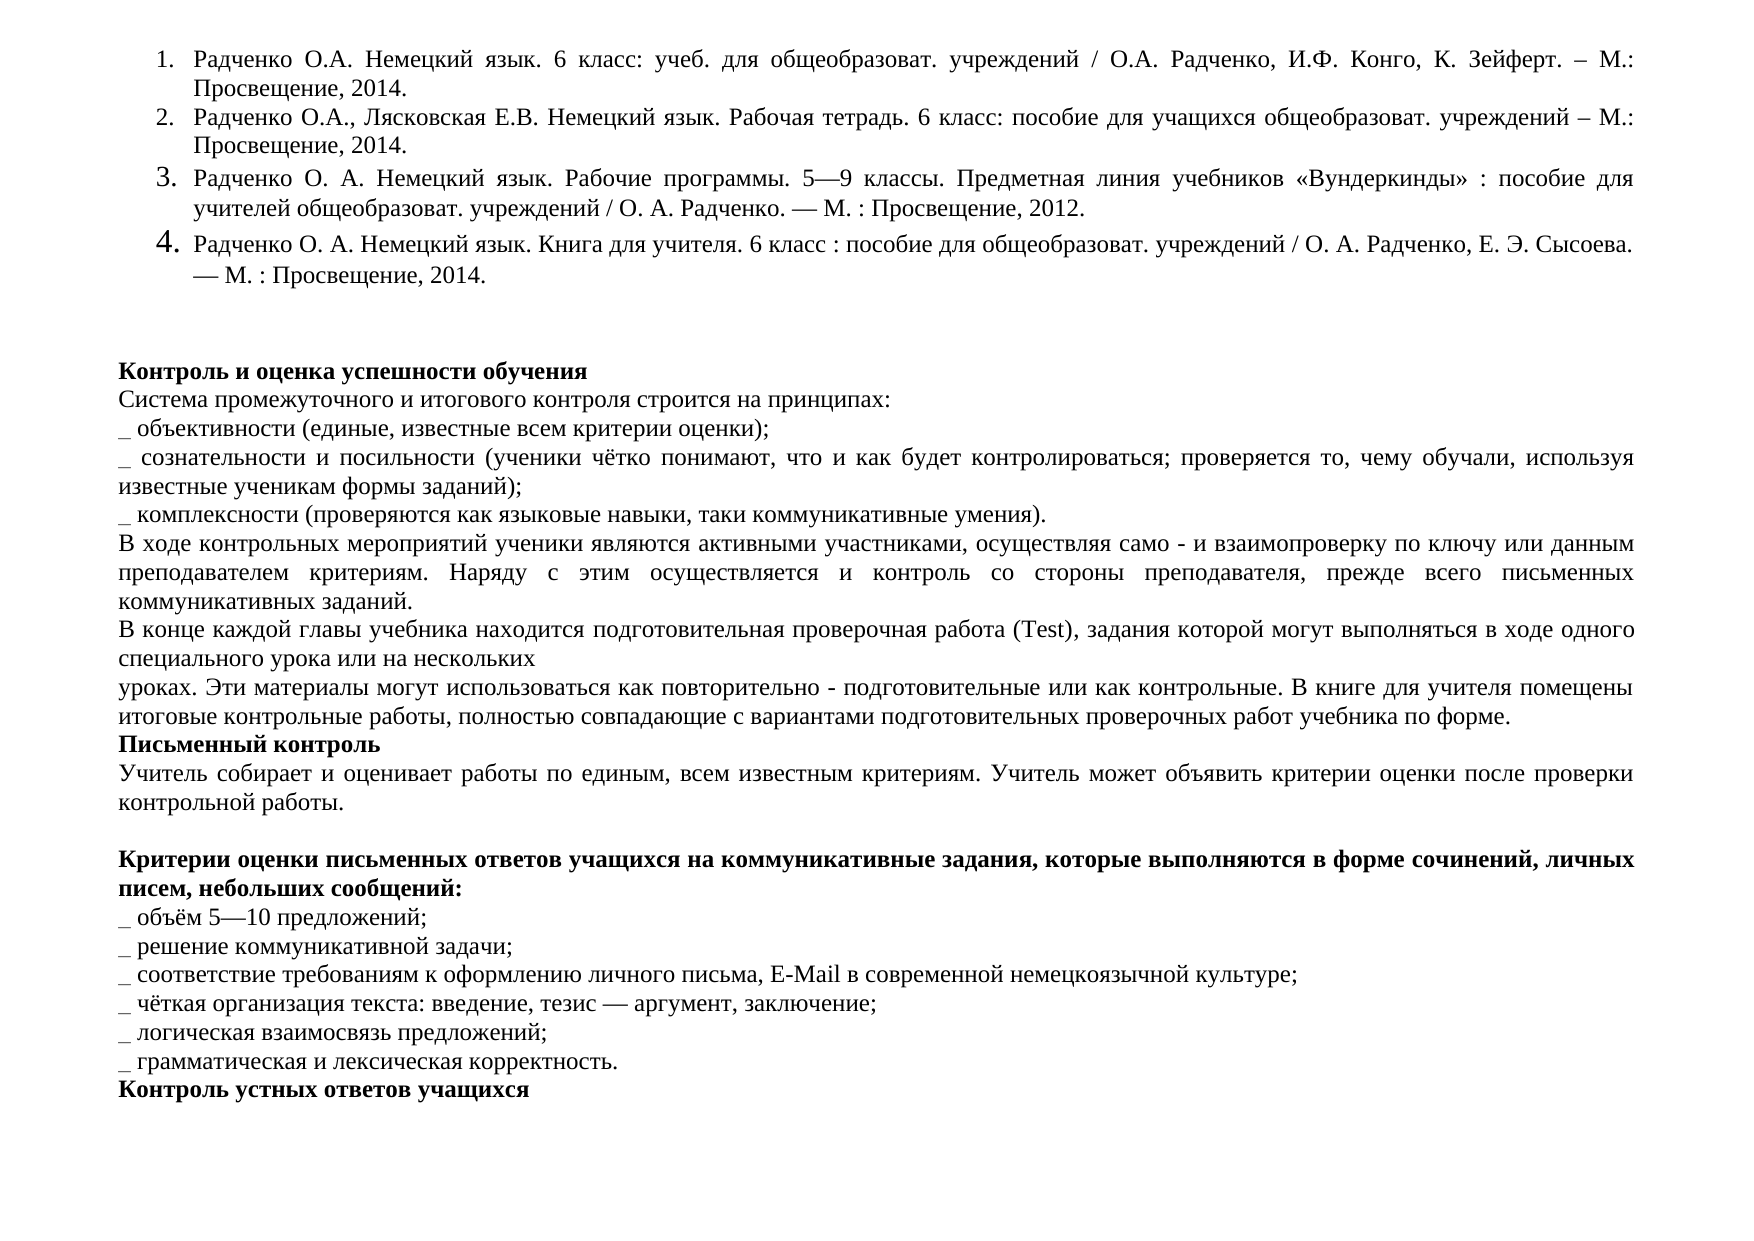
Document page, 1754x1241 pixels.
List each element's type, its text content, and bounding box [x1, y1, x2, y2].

text _ решение коммуникативной задачи; [118, 931, 1636, 959]
text Контроль устных ответов учащихся [118, 1074, 1636, 1103]
text В ходе контрольных мероприятий ученики являются активными участниками, осуществляя само - и взаимопроверку по ключу или данным преподавателем критериям. Наряду с этим осуществляется и контроль со стороны преподавателя, прежде всего письменных коммуникативных заданий. [118, 528, 1636, 614]
text _ комплексности (проверяются как языковые навыки, таки коммуникативные умения). [118, 499, 1636, 528]
list Радченко О. А. Немецкий язык. Книга для учителя. 6 класс : пособие для общеобразоват. учреждений / О. А. Радченко, Е. Э. Сысоева. — М. : Просвещение, 2014. [156, 222, 1636, 289]
list Радченко О.А. Немецкий язык. 6 класс: учеб. для общеобразоват. учреждений / О.А. Радченко, И.Ф. Конго, К. Зейферт. – М.: Просвещение, 2014. [156, 44, 1636, 102]
text _ логическая взаимосвязь предложений; [118, 1017, 1636, 1046]
list Радченко О.А., Лясковская Е.В. Немецкий язык. Рабочая тетрадь. 6 класс: пособие для учащихся общеобразоват. учреждений – М.: Просвещение, 2014. [156, 102, 1636, 159]
text Письменный контроль [118, 729, 1636, 758]
text _ чёткая организация текста: введение, тезис — аргумент, заключение; [118, 988, 1636, 1017]
text _ грамматическая и лексическая корректность. [118, 1046, 1636, 1074]
text Система промежуточного и итогового контроля строится на принципах: [118, 384, 1636, 413]
text _ объективности (единые, известные всем критерии оценки); [118, 413, 1636, 442]
text Учитель собирает и оценивает работы по единым, всем известным критериям. Учитель может объявить критерии оценки после проверки контрольной работы. [118, 758, 1636, 816]
text _ соответствие требованиям к оформлению личного письма, E-Mail в современной немецкоязычной культуре; [118, 959, 1636, 988]
text уроках. Эти материалы могут использоваться как повторительно - подготовительные или как контрольные. В книге для учителя помещены итоговые контрольные работы, полностью совпадающие с вариантами подготовительных проверочных работ учебника по форме. [118, 672, 1636, 729]
text В конце каждой главы учебника находится подготовительная проверочная работа (Test), задания которой могут выполняться в ходе одного специального урока или на нескольких [118, 614, 1636, 672]
text _ сознательности и посильности (ученики чётко понимают, что и как будет контролироваться; проверяется то, чему обучали, используя известные ученикам формы заданий); [118, 442, 1636, 499]
list Радченко О. А. Немецкий язык. Рабочие программы. 5—9 классы. Предметная линия учебников «Вундеркинды» : пособие для учителей общеобразоват. учреждений / О. А. Радченко. — М. : Просвещение, 2012. [156, 159, 1636, 222]
text Критерии оценки письменных ответов учащихся на коммуникативные задания, которые выполняются в форме сочинений, личных писем, небольших сообщений: [118, 844, 1636, 902]
text _ объём 5—10 предложений; [118, 902, 1636, 931]
text Контроль и оценка успешности обучения [118, 356, 1636, 384]
